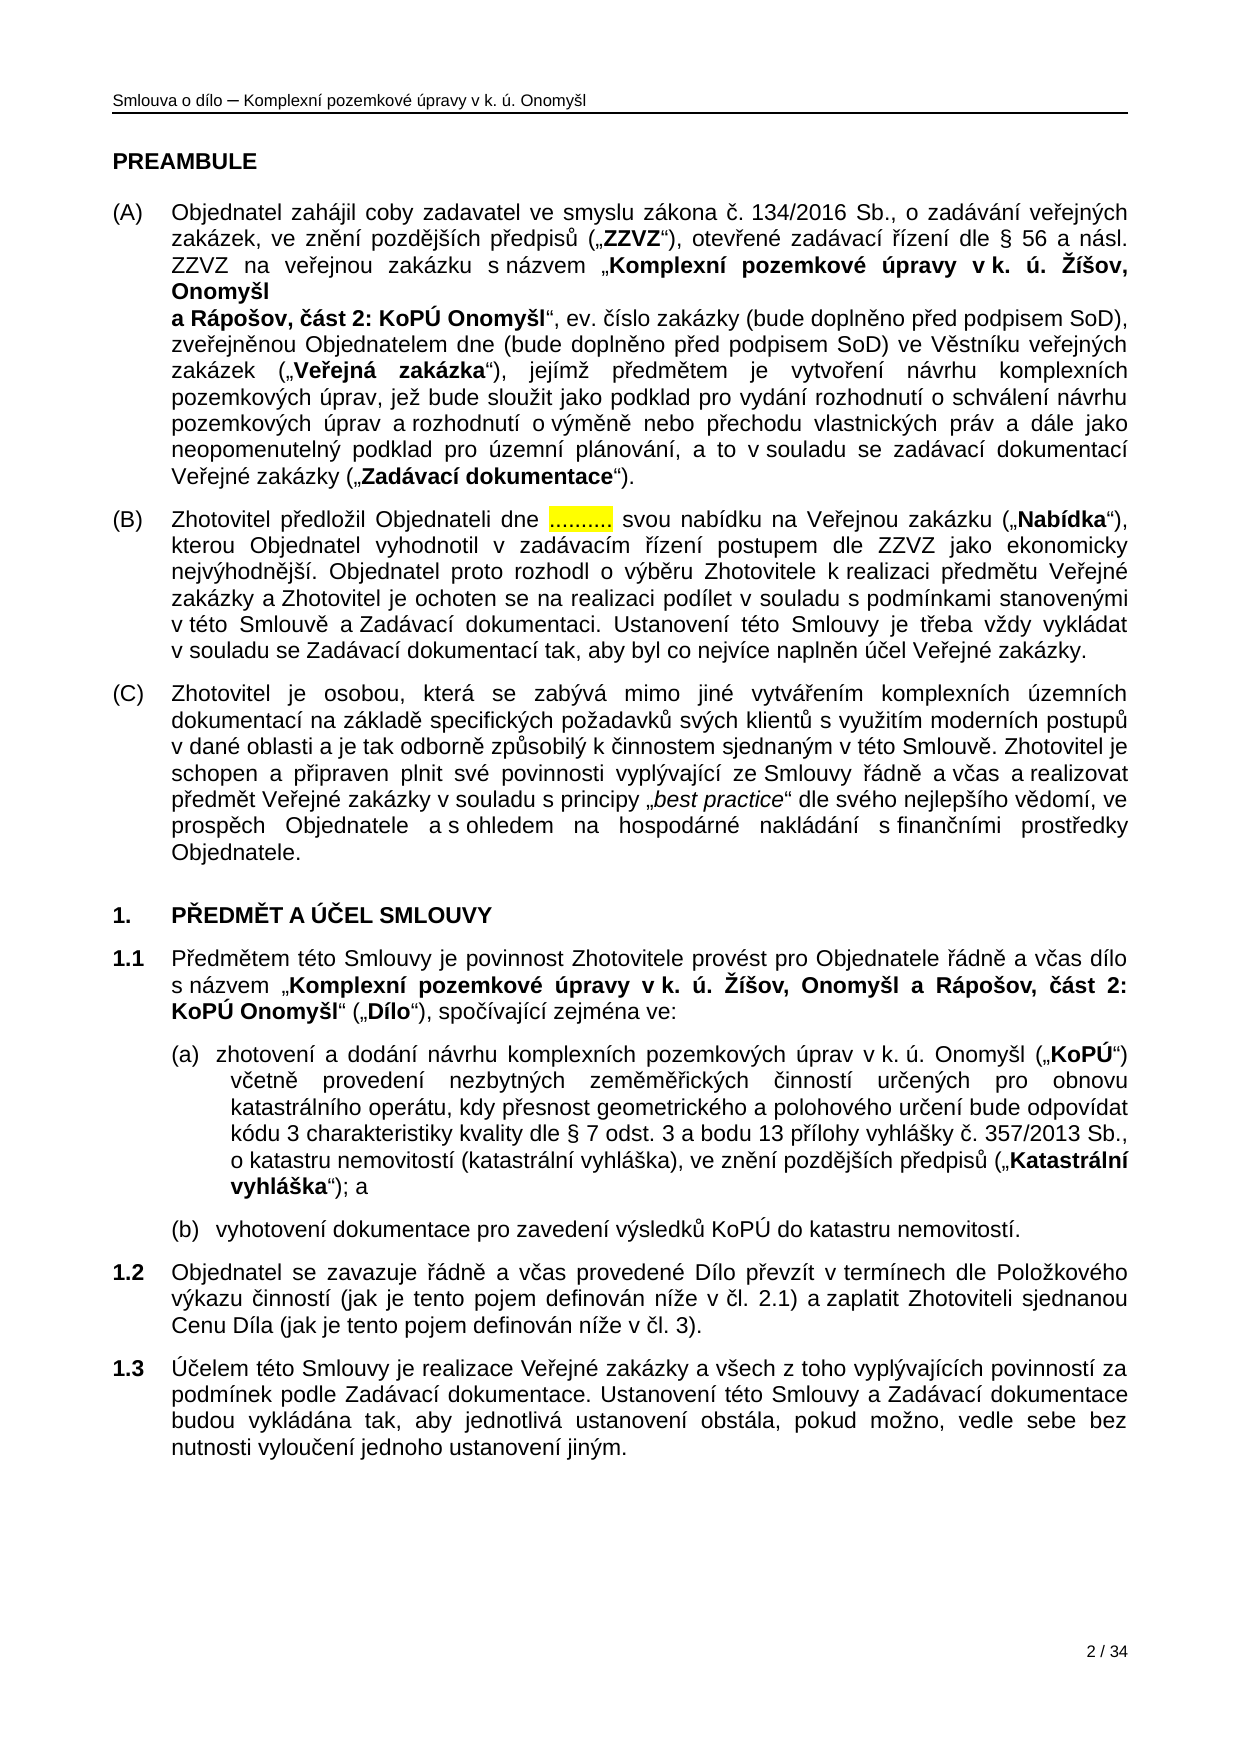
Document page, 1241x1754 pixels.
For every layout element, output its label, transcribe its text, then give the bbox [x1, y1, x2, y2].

text Předmět a účel smlouvy [112, 902, 1128, 929]
text Účelem této Smlouvy je realizace Veřejné zakázky a všech z toho vyplývajících povinností za podmínek podle Zadávací dokumentace. Ustanovení této Smlouvy a Zadávací dokumentace budou vykládána tak, aby jednotlivá ustanovení obstála, pokud možno, vedle sebe bez nutnosti vyloučení jednoho ustanovení jiným. [112, 1355, 1128, 1460]
text Zhotovitel předložil Objednateli dne .......... svou nabídku na Veřejnou zakázku („Nabídka“), kterou Objednatel vyhodnotil v zadávacím řízení postupem dle ZZVZ jako ekonomicky nejvýhodnější. Objednatel proto rozhodl o výběru Zhotovitele k realizaci předmětu Veřejné zakázky a Zhotovitel je ochoten se na realizaci podílet v souladu s podmínkami stanovenými v této Smlouvě a Zadávací dokumentaci. Ustanovení této Smlouvy je třeba vždy vykládat v souladu se Zadávací dokumentací tak, aby byl co nejvíce naplněn účel Veřejné zakázky. [112, 506, 1128, 664]
text Objednatel se zavazuje řádně a včas provedené Dílo převzít v termínech dle Položkového výkazu činností (jak je tento pojem definován níže v čl. 2.1) a zaplatit Zhotoviteli sjednanou Cenu Díla (jak je tento pojem definován níže v čl. 3). [112, 1259, 1128, 1338]
text Objednatel zahájil coby zadavatel ve smyslu zákona č. 134/2016 Sb., o zadávání veřejných zakázek, ve znění pozdějších předpisů („ZZVZ“), otevřené zadávací řízení dle § 56 a násl. ZZVZ na veřejnou zakázku s názvem „Komplexní pozemkové úpravy v k. ú. Žíšov, Onomyšl a Rápošov, část 2: KoPÚ Onomyšl“, ev. číslo zakázky (bude doplněno před podpisem SoD), zveřejněnou Objednatelem dne (bude doplněno před podpisem SoD) ve Věstníku veřejných zakázek („Veřejná zakázka“), jejímž předmětem je vytvoření návrhu komplexních pozemkových úprav, jež bude sloužit jako podklad pro vydání rozhodnutí o schválení návrhu pozemkových úprav a rozhodnutí o výměně nebo přechodu vlastnických práv a dále jako neopomenutelný podklad pro územní plánování, a to v souladu se zadávací dokumentací Veřejné zakázky („Zadávací dokumentace“). [112, 199, 1128, 489]
subtitle Preambule [112, 148, 1128, 174]
text Zhotovitel je osobou, která se zabývá mimo jiné vytvářením komplexních územních dokumentací na základě specifických požadavků svých klientů s využitím moderních postupů v dané oblasti a je tak odborně způsobilý k činnostem sjednaným v této Smlouvě. Zhotovitel je schopen a připraven plnit své povinnosti vyplývající ze Smlouvy řádně a včas a realizovat předmět Veřejné zakázky v souladu s principy „best practice“ dle svého nejlepšího vědomí, ve prospěch Objednatele a s ohledem na hospodárné nakládání s finančními prostředky Objednatele. [112, 680, 1128, 865]
text vyhotovení dokumentace pro zavedení výsledků KoPÚ do katastru nemovitostí. [171, 1216, 1128, 1242]
text zhotovení a dodání návrhu komplexních pozemkových úprav v k. ú. Onomyšl („KoPÚ“) včetně provedení nezbytných zeměměřických činností určených pro obnovu katastrálního operátu, kdy přesnost geometrického a polohového určení bude odpovídat kódu 3 charakteristiky kvality dle § 7 odst. 3 a bodu 13 přílohy vyhlášky č. 357/2013 Sb., o katastru nemovitostí (katastrální vyhláška), ve znění pozdějších předpisů („Katastrální vyhláška“); a [171, 1041, 1128, 1199]
text Předmětem této Smlouvy je povinnost Zhotovitele provést pro Objednatele řádně a včas dílo s názvem „Komplexní pozemkové úpravy v k. ú. Žíšov, Onomyšl a Rápošov, část 2: KoPÚ Onomyšl“ („Dílo“), spočívající zejména ve: [112, 945, 1128, 1024]
